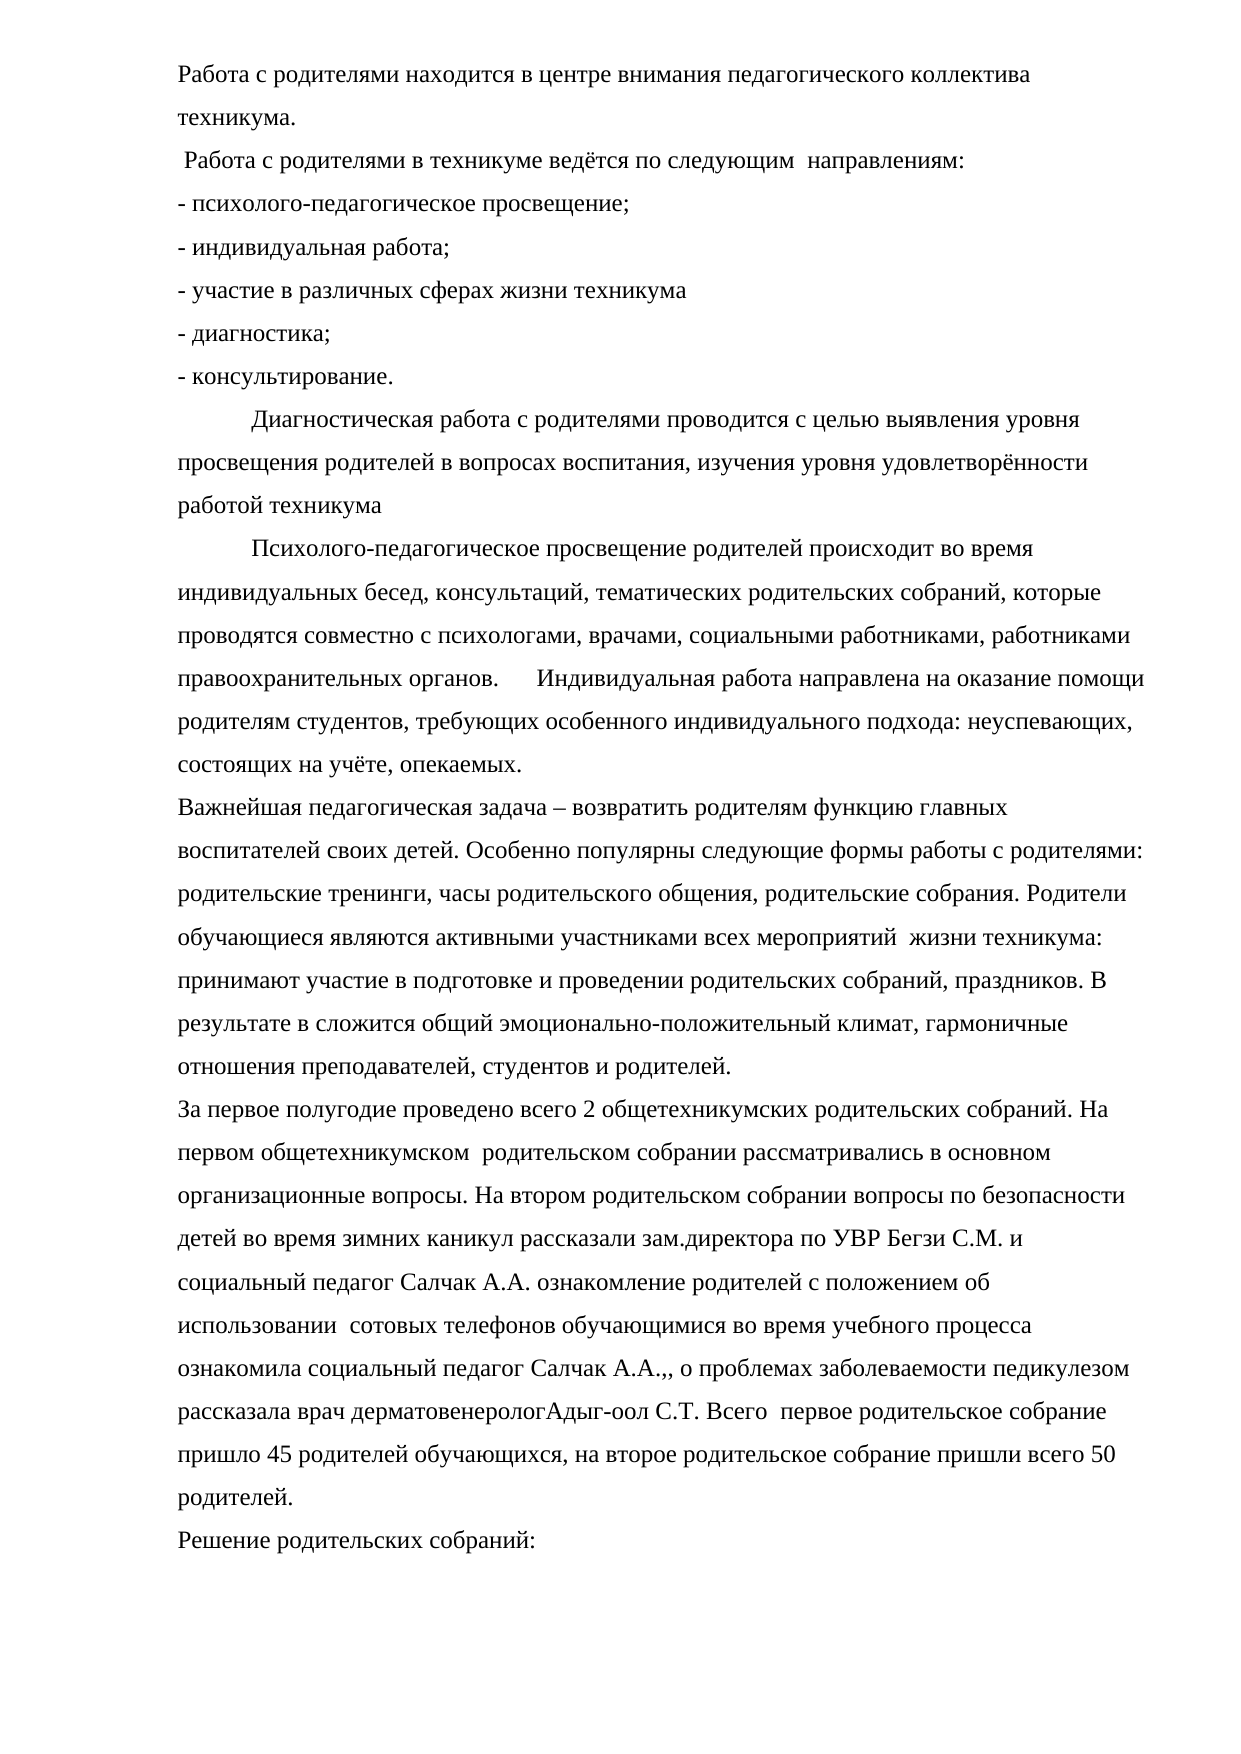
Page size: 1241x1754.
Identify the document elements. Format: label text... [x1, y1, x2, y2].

text Работа с родителями в техникуме ведётся по следующим направлениям: [177, 145, 1152, 174]
text - диагностика; [177, 318, 1152, 347]
text - консультирование. [177, 361, 1152, 390]
text Решение родительских собраний: [177, 1525, 1152, 1554]
text Психолого-педагогическое просвещение родителей происходит во время индивидуальных бесед, консультаций, тематических родительских собраний, которые проводятся совместно с психологами, врачами, социальными работниками, работниками правоохранительных органов. Индивидуальная работа направлена на оказание помощи родителям студентов, требующих особенного индивидуального подхода: неуспевающих, состоящих на учёте, опекаемых. [177, 533, 1152, 778]
text - психолого-педагогическое просвещение; [177, 188, 1152, 217]
text - индивидуальная работа; [177, 232, 1152, 260]
text За первое полугодие проведено всего 2 общетехникумских родительских собраний. На первом общетехникумском родительском собрании рассматривались в основном организационные вопросы. На втором родительском собрании вопросы по безопасности детей во время зимних каникул рассказали зам.директора по УВР Бегзи С.М. и социальный педагог Салчак А.А. ознакомление родителей с положением об использовании сотовых телефонов обучающимися во время учебного процесса ознакомила социальный педагог Салчак А.А.,, о проблемах заболеваемости педикулезом рассказала врач дерматовенерологАдыг-оол С.Т. Всего первое родительское собрание пришло 45 родителей обучающихся, на второе родительское собрание пришли всего 50 родителей. [177, 1094, 1152, 1511]
text Важнейшая педагогическая задача – возвратить родителям функцию главных воспитателей своих детей. Особенно популярны следующие формы работы с родителями: родительские тренинги, часы родительского общения, родительские собрания. Родители обучающиеся являются активными участниками всех мероприятий жизни техникума: принимают участие в подготовке и проведении родительских собраний, праздников. В результате в сложится общий эмоционально-положительный климат, гармоничные отношения преподавателей, студентов и родителей. [177, 792, 1152, 1080]
text Диагностическая работа с родителями проводится с целью выявления уровня просвещения родителей в вопросах воспитания, изучения уровня удовлетворённости работой техникума [177, 404, 1152, 519]
text Работа с родителями находится в центре внимания педагогического коллектива техникума. [177, 59, 1152, 131]
text - участие в различных сферах жизни техникума [177, 275, 1152, 303]
